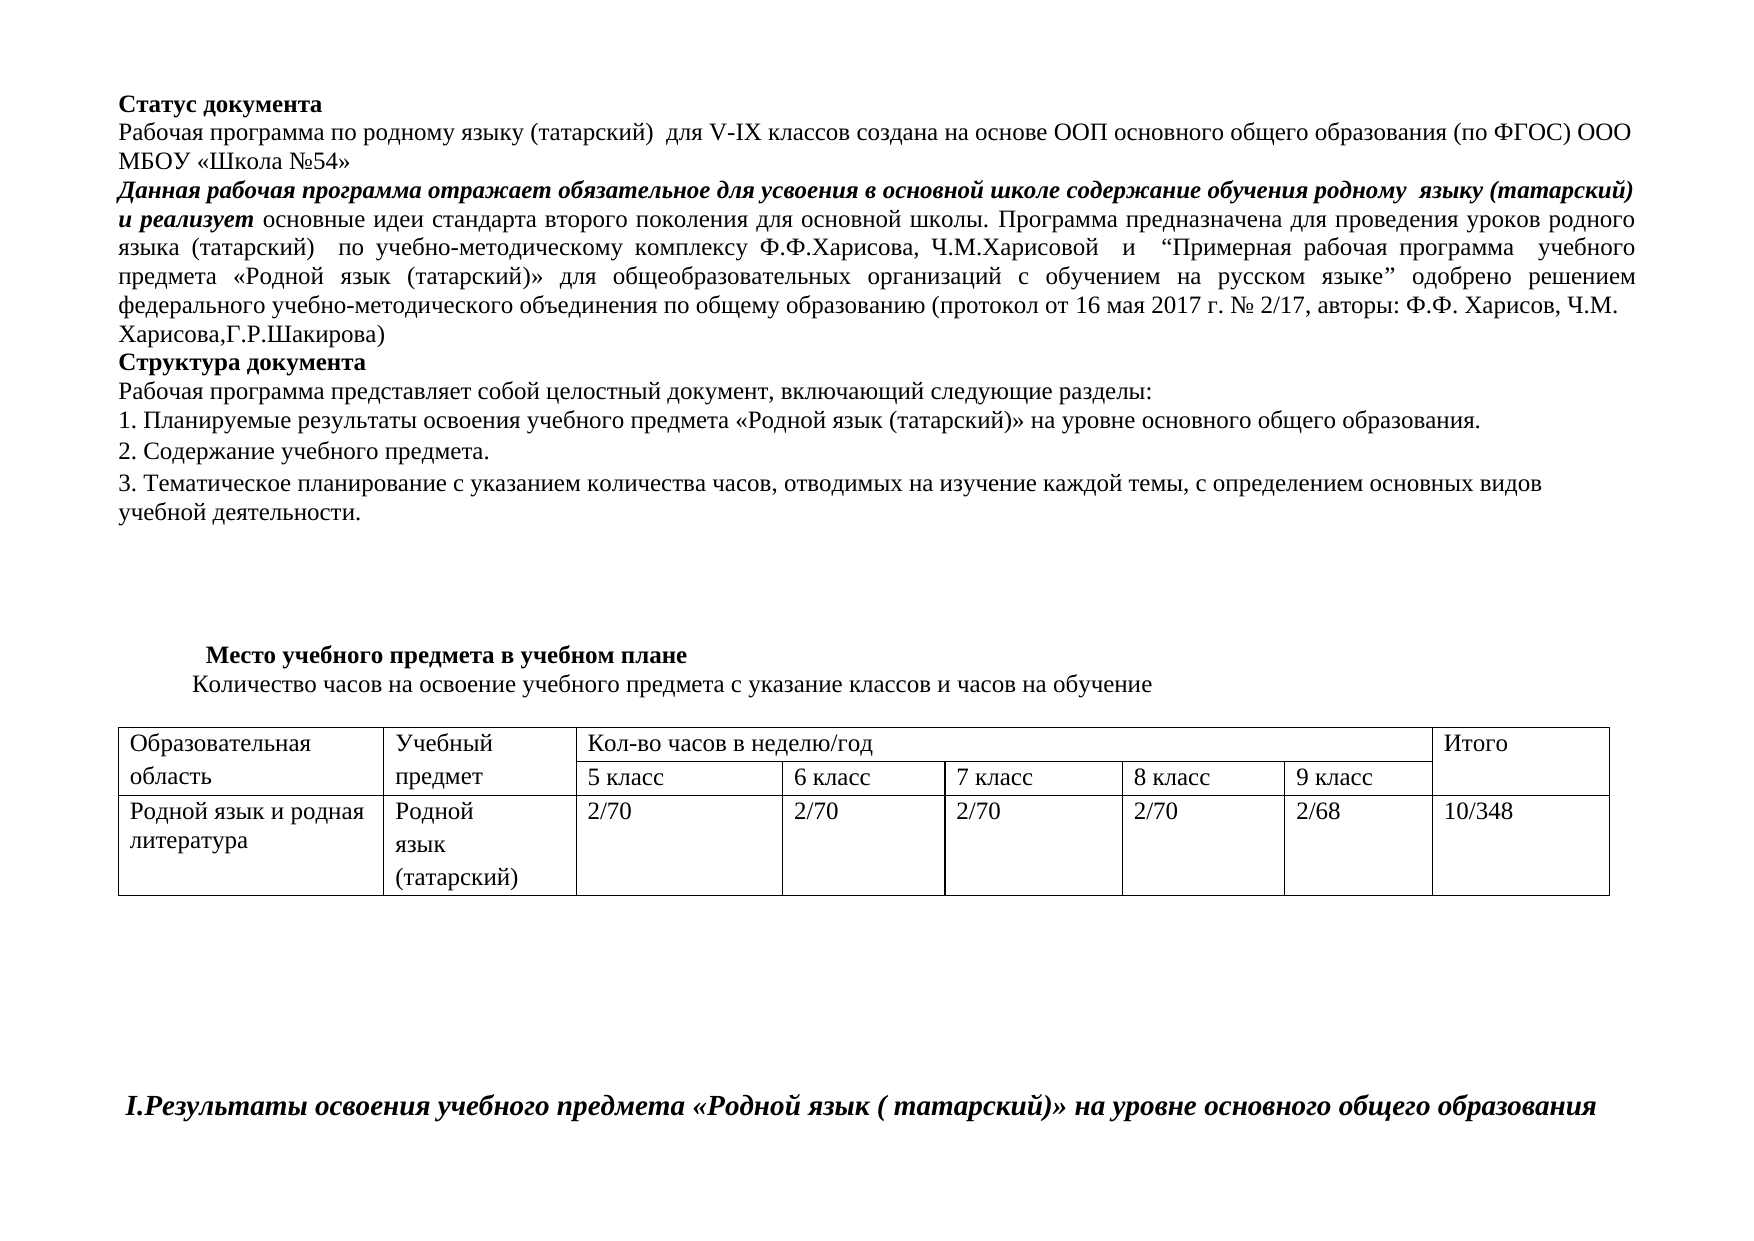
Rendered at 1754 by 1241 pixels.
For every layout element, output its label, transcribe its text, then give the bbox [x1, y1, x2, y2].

text 2. Содержание учебного предмета. [118, 436, 1636, 465]
text Место учебного предмета в учебном плане [193, 641, 1636, 669]
table_cell 5 класс [577, 762, 782, 795]
table_cell Родной язык (татарский) [384, 796, 576, 895]
table_cell 10/348 [1433, 796, 1609, 895]
text 3. Тематическое планирование с указанием количества часов, отводимых на изучение каждой темы, с определением основных видов учебной деятельности. [118, 468, 1636, 526]
table_cell 6 класс [783, 762, 944, 795]
table_header Учебный предмет [384, 728, 576, 795]
text Количество часов на освоение учебного предмета с указание классов и часов на обучение [118, 669, 1636, 698]
text I.Результаты освоения учебного предмета «Родной язык ( татарский)» на уровне основного общего образования [118, 1088, 1636, 1121]
table_cell 2/68 [1285, 796, 1432, 895]
text Данная рабочая программа отражает обязательное для усвоения в основной школе содержание обучения родному языку (татарский) и реализует основные идеи стандарта второго поколения для основной школы. Программа предназначена для проведения уроков родного языка (татарский) по учебно-методическому комплексу Ф.Ф.Харисова, Ч.М.Харисовой и “Примерная рабочая программа учебного предмета «Родной язык (татарский)» для общеобразовательных организаций с обучением на русском языке” одобрено решением федерального учебно-методического объединения по общему образованию (протокол от 16 мая 2017 г. № 2/17, авторы: Ф.Ф. Харисов, Ч.М. [118, 175, 1636, 319]
table_cell 9 класс [1285, 762, 1432, 795]
table_header Итого [1433, 728, 1609, 795]
table_cell 2/70 [946, 796, 1122, 895]
text 1. Планируемые результаты освоения учебного предмета «Родной язык (татарский)» на уровне основного общего образования. [118, 405, 1636, 434]
text Харисова,Г.Р.Шакирова) Структура документа [118, 319, 1636, 376]
table_header Образовательная область [119, 728, 383, 795]
table_cell 8 класс [1123, 762, 1284, 795]
table_cell 7 класс [946, 762, 1122, 795]
text Статус документа [118, 89, 1636, 117]
table_cell Родной язык и родная литература [119, 796, 383, 895]
text Рабочая программа представляет собой целостный документ, включающий следующие разделы: [118, 376, 1636, 405]
text Рабочая программа по родному языку (татарский) для V-IX классов создана на основе ООП основного общего образования (по ФГОС) ООО МБОУ «Школа №54» [118, 117, 1636, 175]
table_cell 2/70 [783, 796, 944, 895]
table_cell 2/70 [1123, 796, 1284, 895]
table_header Кол-во часов в неделю/год [577, 728, 1432, 761]
table_cell 2/70 [577, 796, 782, 895]
